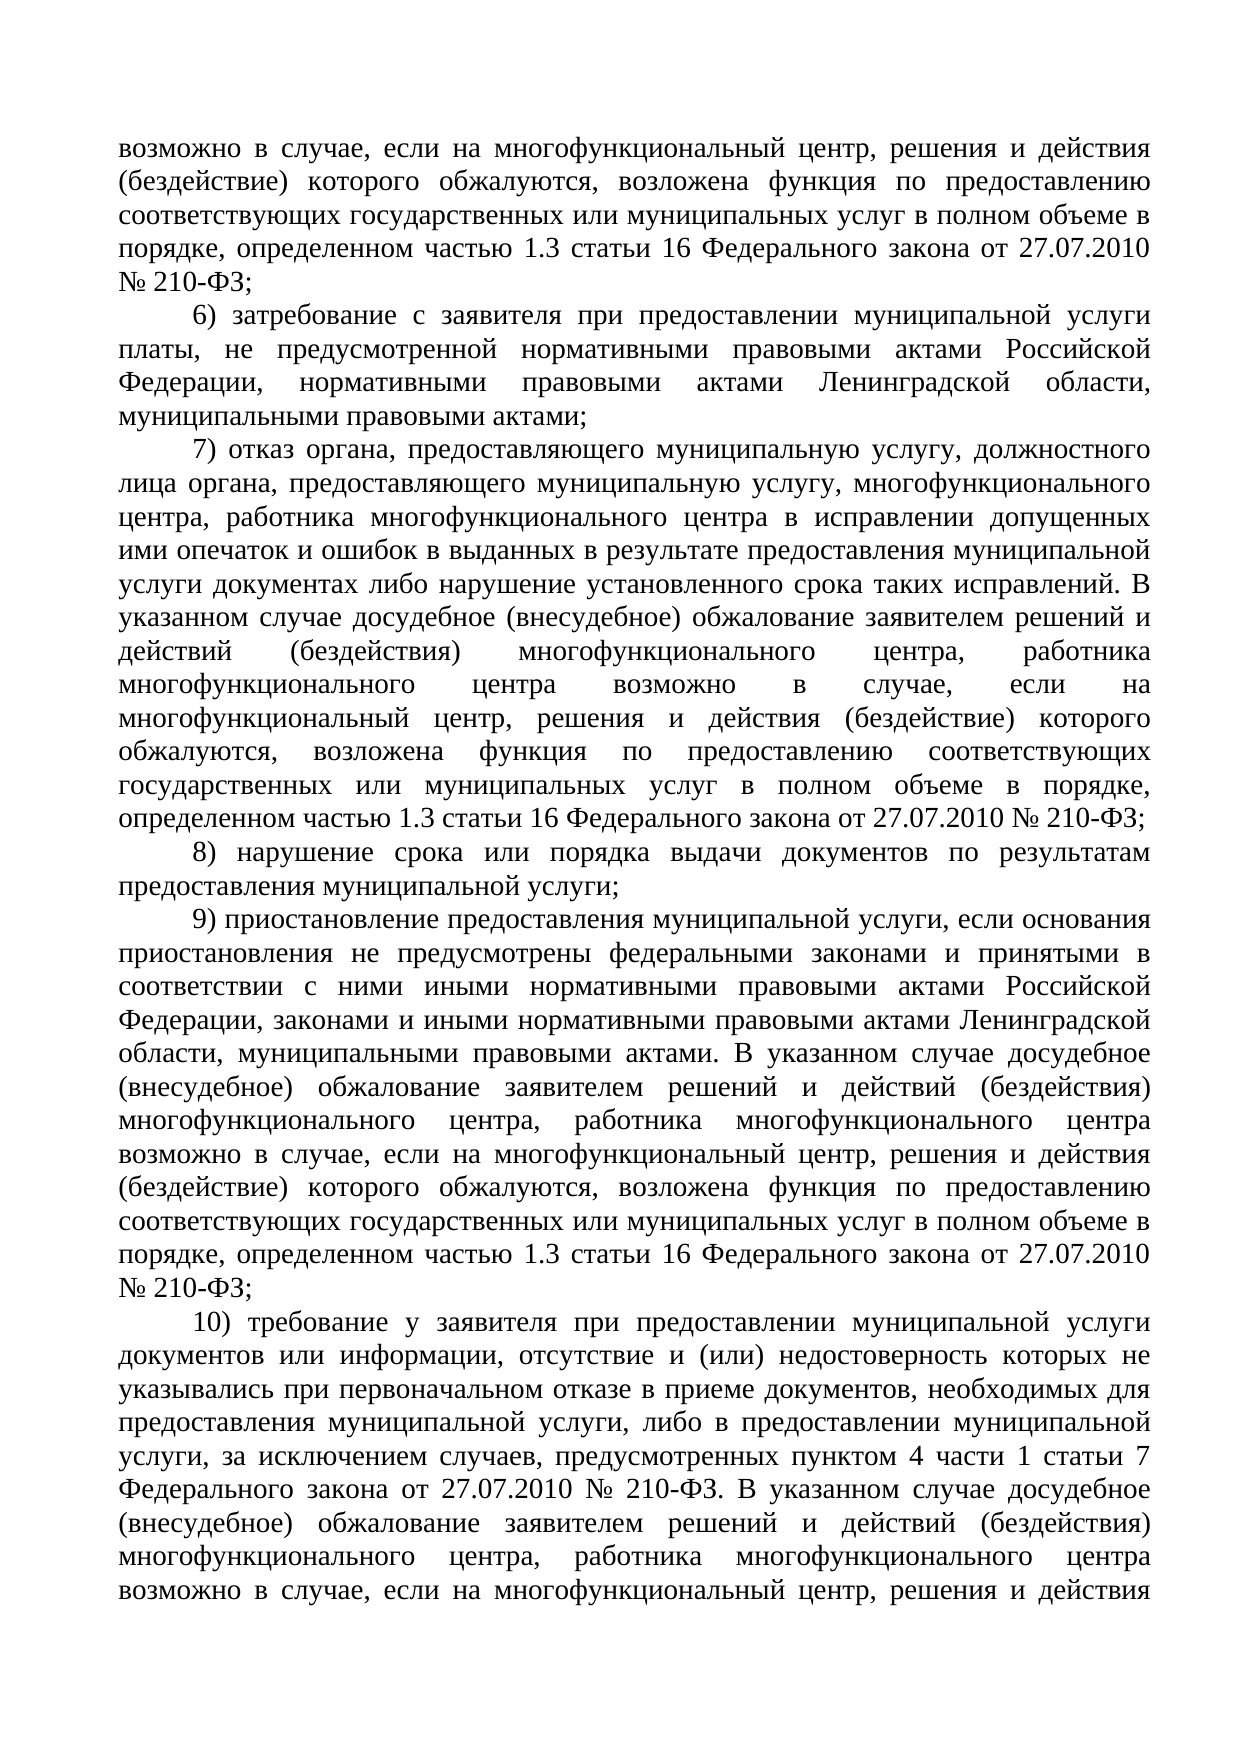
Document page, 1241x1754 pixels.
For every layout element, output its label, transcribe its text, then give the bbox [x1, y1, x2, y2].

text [118, 130, 1152, 297]
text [118, 1304, 1152, 1606]
text 7) отказ органа, предоставляющего муниципальную услугу, должностного лица органа, предоставляющего муниципальную услугу, многофункционального центра, работника многофункционального центра в исправлении допущенных ими опечаток и ошибок в выданных в результате предоставления муниципальной услуги документах либо нарушение установленного срока таких исправлений. В указанном случае досудебное (внесудебное) обжалование заявителем решений и действий (бездействия) многофункционального центра, работника многофункционального центра возможно в случае, если на многофункциональный центр, решения и действия (бездействие) которого обжалуются, возложена функция по предоставлению соответствующих государственных или муниципальных услуг в полном объеме в порядке, определенном частью 1.3 статьи 16 Федерального закона от 27.07.2010 № 210-ФЗ; [118, 432, 1152, 834]
text 8) нарушение срока или порядка выдачи документов по результатам предоставления муниципальной услуги; [118, 834, 1152, 901]
text 9) приостановление предоставления муниципальной услуги, если основания приостановления не предусмотрены федеральными законами и принятыми в соответствии с ними иными нормативными правовыми актами Российской Федерации, законами и иными нормативными правовыми актами Ленинградской области, муниципальными правовыми актами. В указанном случае досудебное (внесудебное) обжалование заявителем решений и действий (бездействия) многофункционального центра, работника многофункционального центра возможно в случае, если на многофункциональный центр, решения и действия (бездействие) которого обжалуются, возложена функция по предоставлению соответствующих государственных или муниципальных услуг в полном объеме в порядке, определенном частью 1.3 статьи 16 Федерального закона от 27.07.2010 № 210-ФЗ; [118, 901, 1152, 1304]
text 6) затребование с заявителя при предоставлении муниципальной услуги платы, не предусмотренной нормативными правовыми актами Российской Федерации, нормативными правовыми актами Ленинградской области, муниципальными правовыми актами; [118, 297, 1152, 432]
